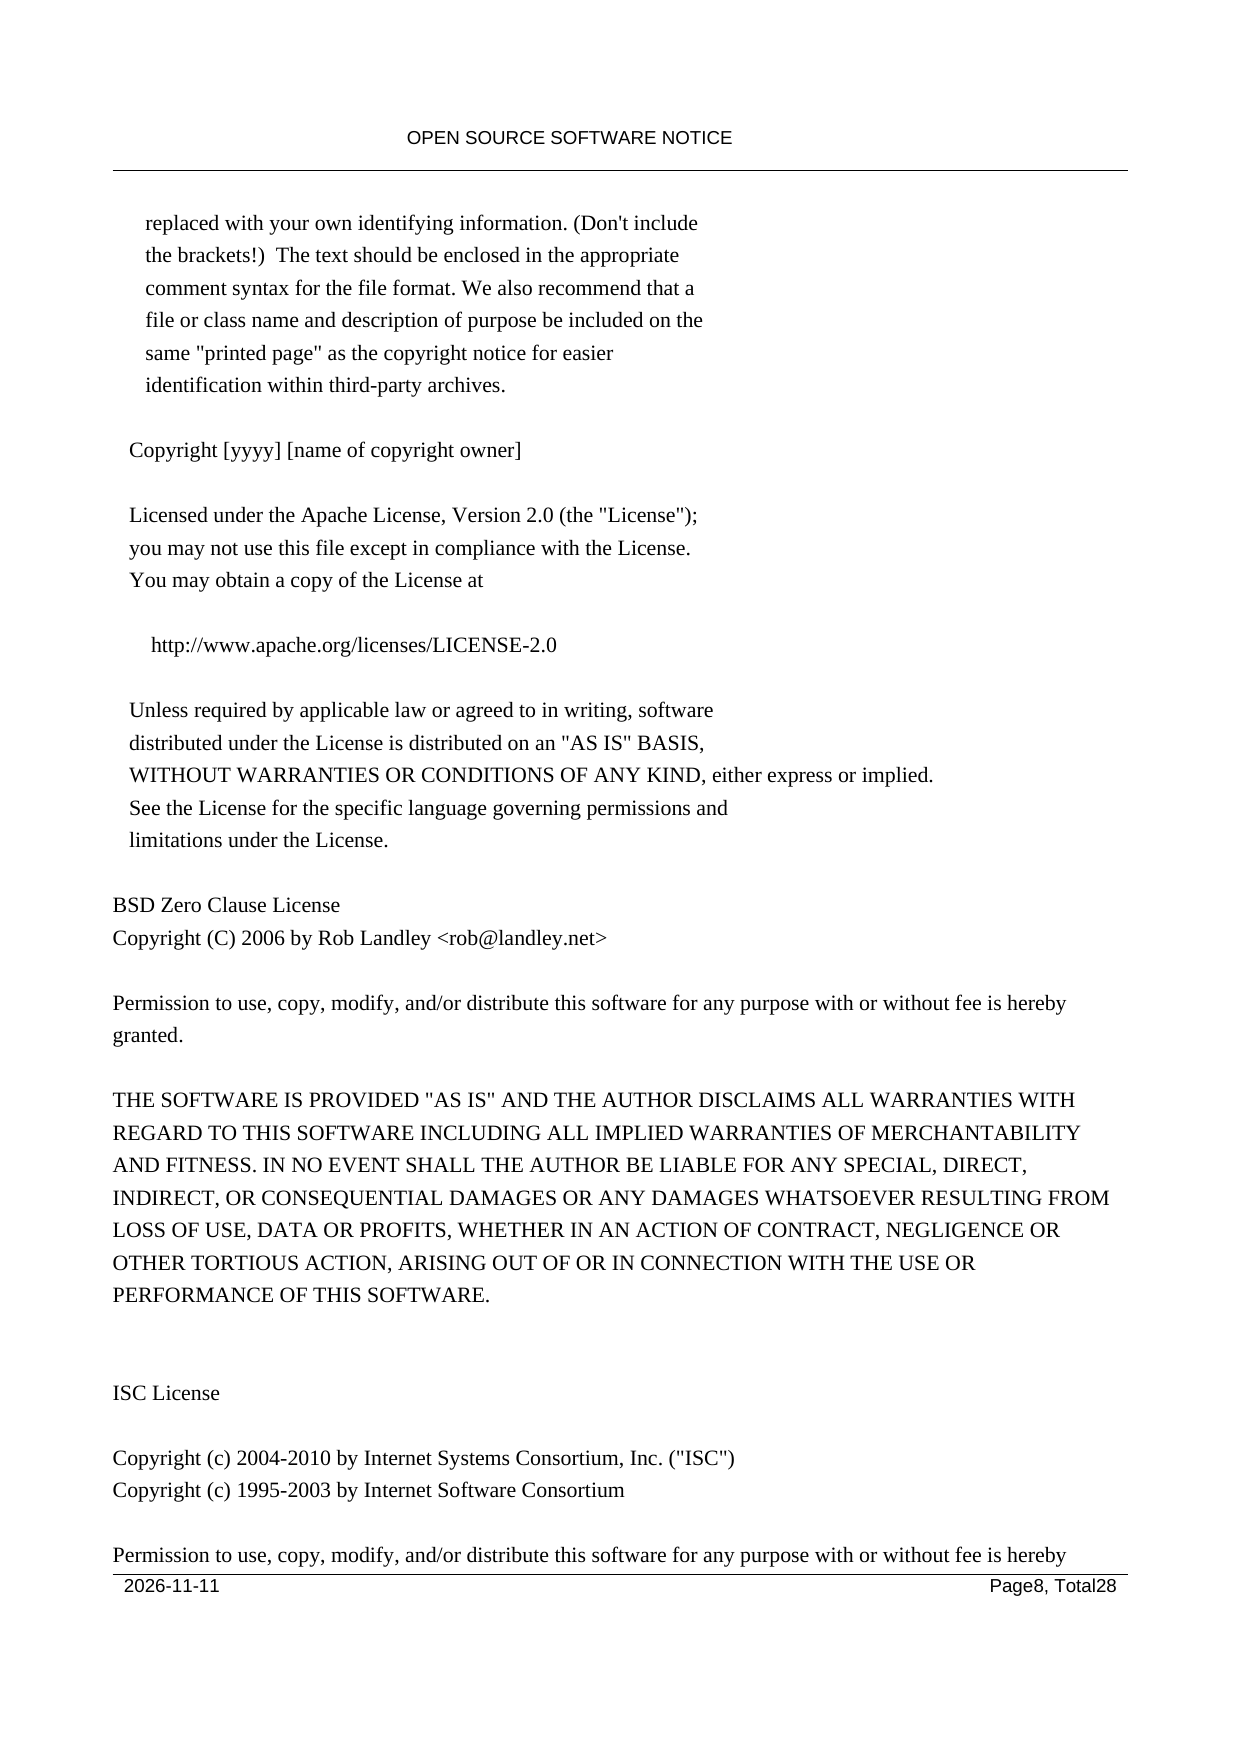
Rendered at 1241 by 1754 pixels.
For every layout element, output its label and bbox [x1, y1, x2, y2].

text [112, 206, 1128, 1571]
